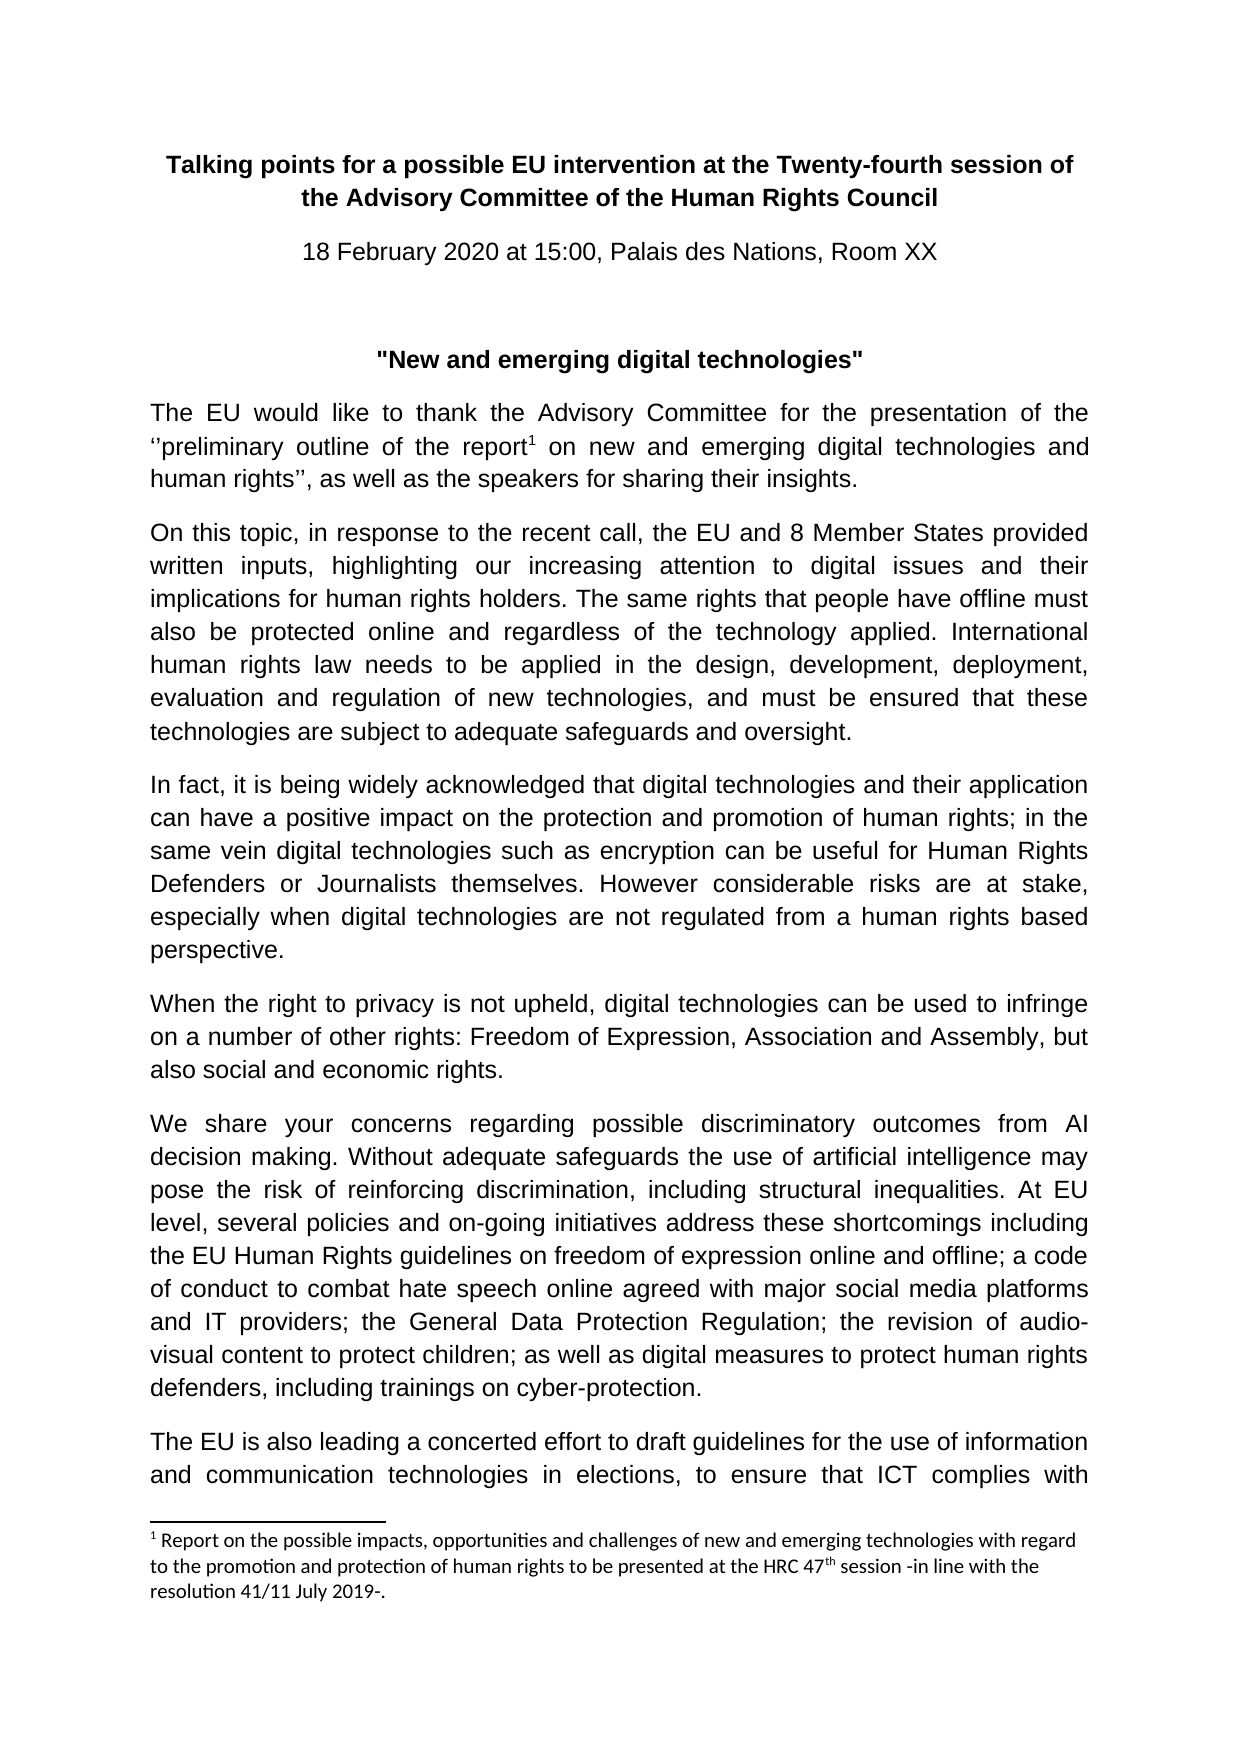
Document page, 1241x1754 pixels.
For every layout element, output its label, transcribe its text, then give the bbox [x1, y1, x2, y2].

text Talking points for a possible EU intervention at the Twenty-fourth session of the Advisory Committee of the Human Rights Council [150, 150, 1090, 212]
text When the right to privacy is not upheld, digital technologies can be used to infringe on a number of other rights: Freedom of Expression, Association and Assembly, but also social and economic rights. [150, 989, 1090, 1084]
text The EU would like to thank the Advisory Committee for the presentation of the ‘’preliminary outline of the report on new and emerging digital technologies and human rights’’, as well as the speakers for sharing their insights. [150, 398, 1090, 493]
text In fact, it is being widely acknowledged that digital technologies and their application can have a positive impact on the protection and promotion of human rights; in the same vein digital technologies such as encryption can be useful for Human Rights Defenders or Journalists themselves. However considerable risks are at stake, especially when digital technologies are not regulated from a human rights based perspective. [150, 770, 1090, 964]
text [150, 1427, 1090, 1489]
text We share your concerns regarding possible discriminatory outcomes from AI decision making. Without adequate safeguards the use of artificial intelligence may pose the risk of reinforcing discrimination, including structural inequalities. At EU level, several policies and on-going initiatives address these shortcomings including the EU Human Rights guidelines on freedom of expression online and offline; a code of conduct to combat hate speech online agreed with major social media platforms and IT providers; the General Data Protection Regulation; the revision of audio-visual content to protect children; as well as digital measures to protect human rights defenders, including trainings on cyber-protection. [150, 1109, 1090, 1402]
text 18 February 2020 at 15:00, Palais des Nations, Room XX [150, 237, 1090, 266]
text On this topic, in response to the recent call, the EU and 8 Member States provided written inputs, highlighting our increasing attention to digital issues and their implications for human rights holders. The same rights that people have offline must also be protected online and regardless of the technology applied. International human rights law needs to be applied in the design, development, deployment, evaluation and regulation of new technologies, and must be ensured that these technologies are subject to adequate safeguards and oversight. [150, 518, 1090, 745]
text "New and emerging digital technologies" [150, 344, 1090, 373]
